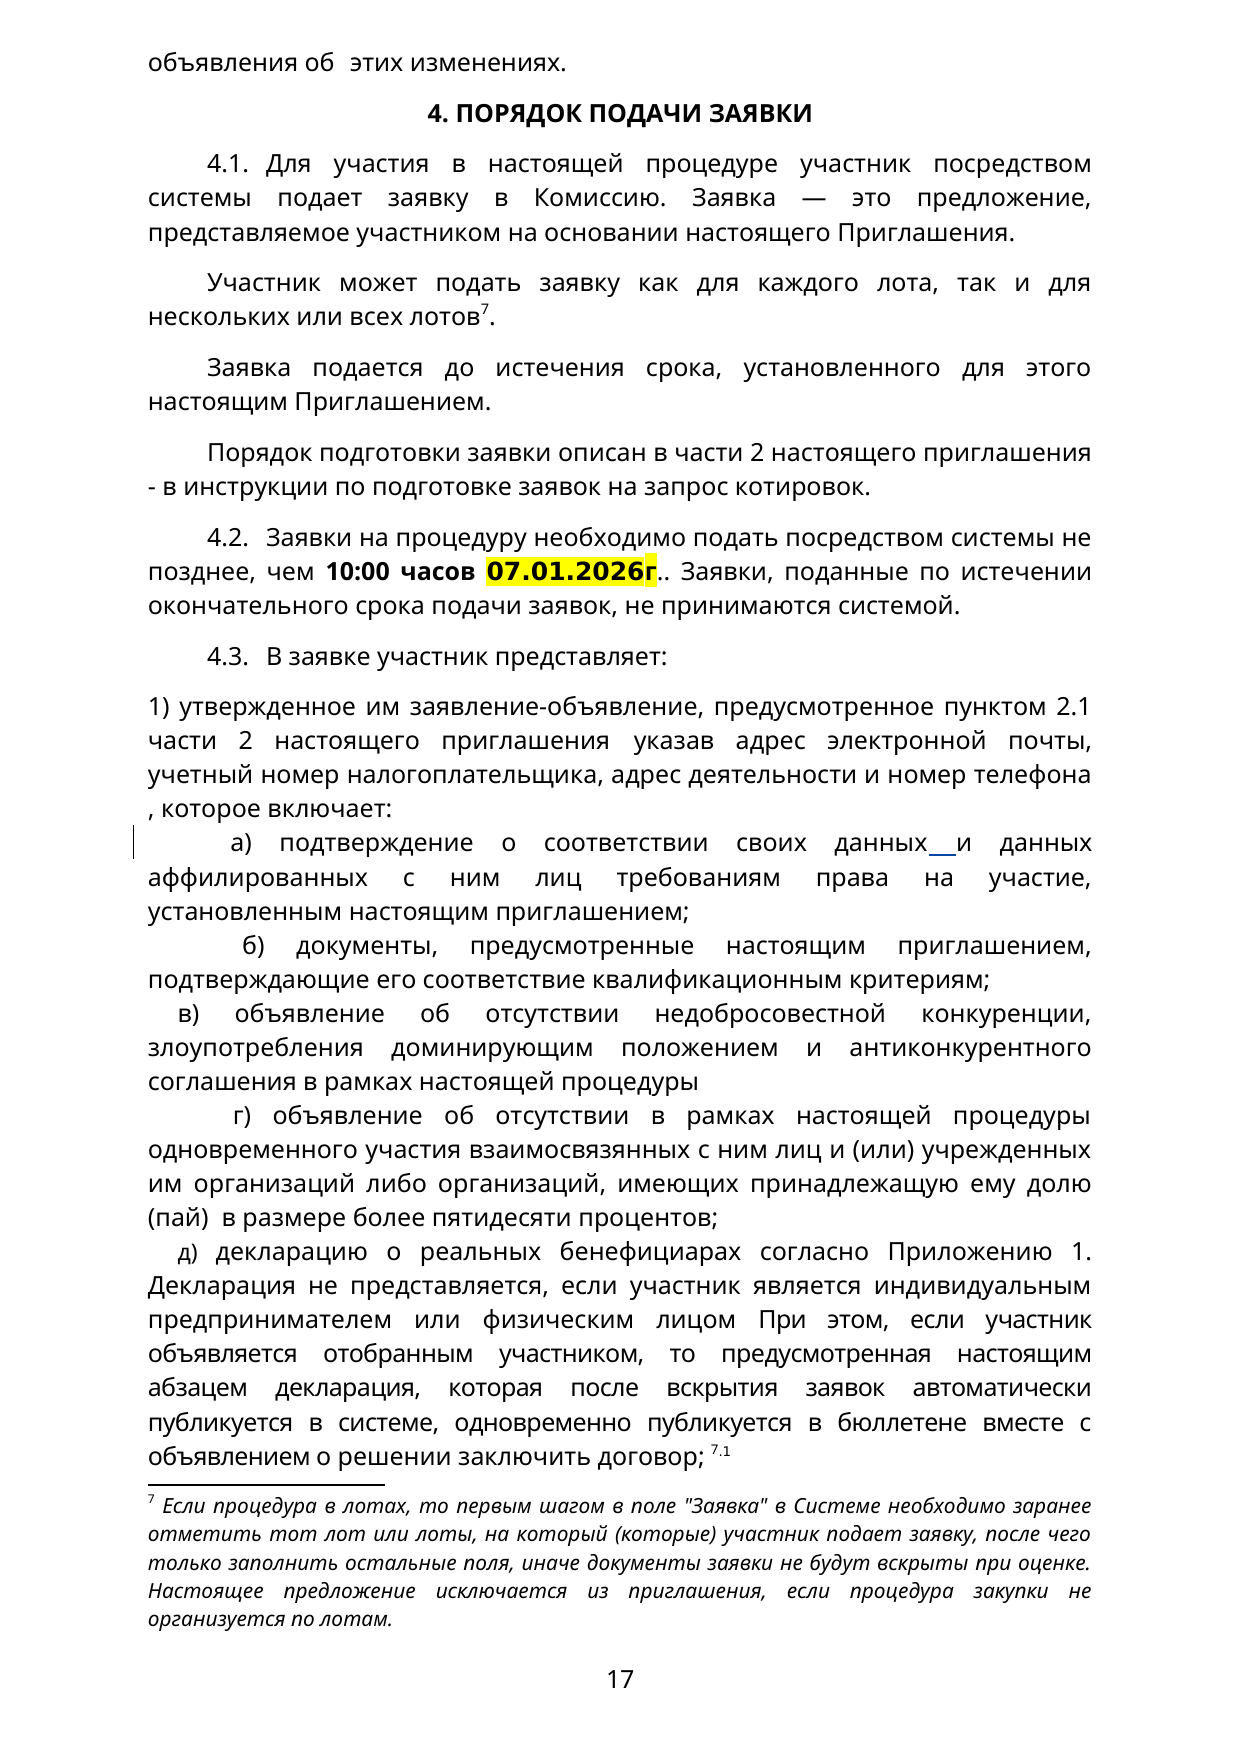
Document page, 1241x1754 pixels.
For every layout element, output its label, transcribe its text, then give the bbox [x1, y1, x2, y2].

text 4. ПОРЯДОК ПОДАЧИ ЗАЯВКИ [148, 95, 1092, 129]
text Заявка подается до истечения срока, установленного для этого настоящим Приглашением. [148, 350, 1092, 418]
text г) объявление об отсутствии в рамках настоящей процедуры одновременного участия взаимосвязянных с ним лиц и (или) учрежденных им организаций либо организаций, имеющих принадлежащую ему долю (пай) в размере более пятидесяти процентов; [148, 1098, 1092, 1234]
text Порядок подготовки заявки описан в части 2 настоящего приглашения - в инструкции по подготовке заявок на запрос котировок. [148, 434, 1092, 503]
text Участник может подать заявку как для каждого лота, так и для нескольких или всех лотов7. [148, 265, 1092, 333]
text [148, 44, 1092, 79]
text 4.2. Заявки на процедуру необходимо подать посредством системы не позднее, чем 10:00 часов 07.01.2026г.. Заявки, поданные по истечении окончательного срока подачи заявок, не принимаются системой. [148, 519, 1092, 621]
text 1) утвержденное им заявление-объявление, предусмотренное пунктом 2.1 части 2 настоящего приглашения указав адрес электронной почты, учетный номер налогоплательщика, адрес деятельности и номер телефона , которое включает: [148, 689, 1092, 825]
text д) декларацию о реальных бенефициарах согласно Приложению 1. Декларация не представляется, если участник является индивидуальным предпринимателем или физическим лицом При этом, если участник объявляется отобранным участником, то предусмотренная настоящим абзацем декларация, которая после вскрытия заявок автоматически публикуется в системе, одновременно публикуется в бюллетене вместе с объявлением о решении заключить договор; 7.1 [148, 1234, 1092, 1472]
text в) объявление об отсутствии недобросовестной конкуренции, злоупотребления доминирующим положением и антиконкурентного соглашения в рамках настоящей процедуры [148, 995, 1092, 1098]
text а) подтверждение о соответствии своих данныхи данных аффилированных с ним лиц требованиям права на участие, установленным настоящим приглашением; [148, 825, 1092, 927]
text б) документы, предусмотренные настоящим приглашением, подтверждающие его соответствие квалификационным критериям; [148, 927, 1092, 995]
text 4.1. Для участия в настоящей процедуре участник посредством системы подает заявку в Комиссию. Заявка — это предложение, представляемое участником на основании настоящего Приглашения. [148, 146, 1092, 248]
text 4.3. В заявке участник представляет: [148, 638, 1092, 672]
